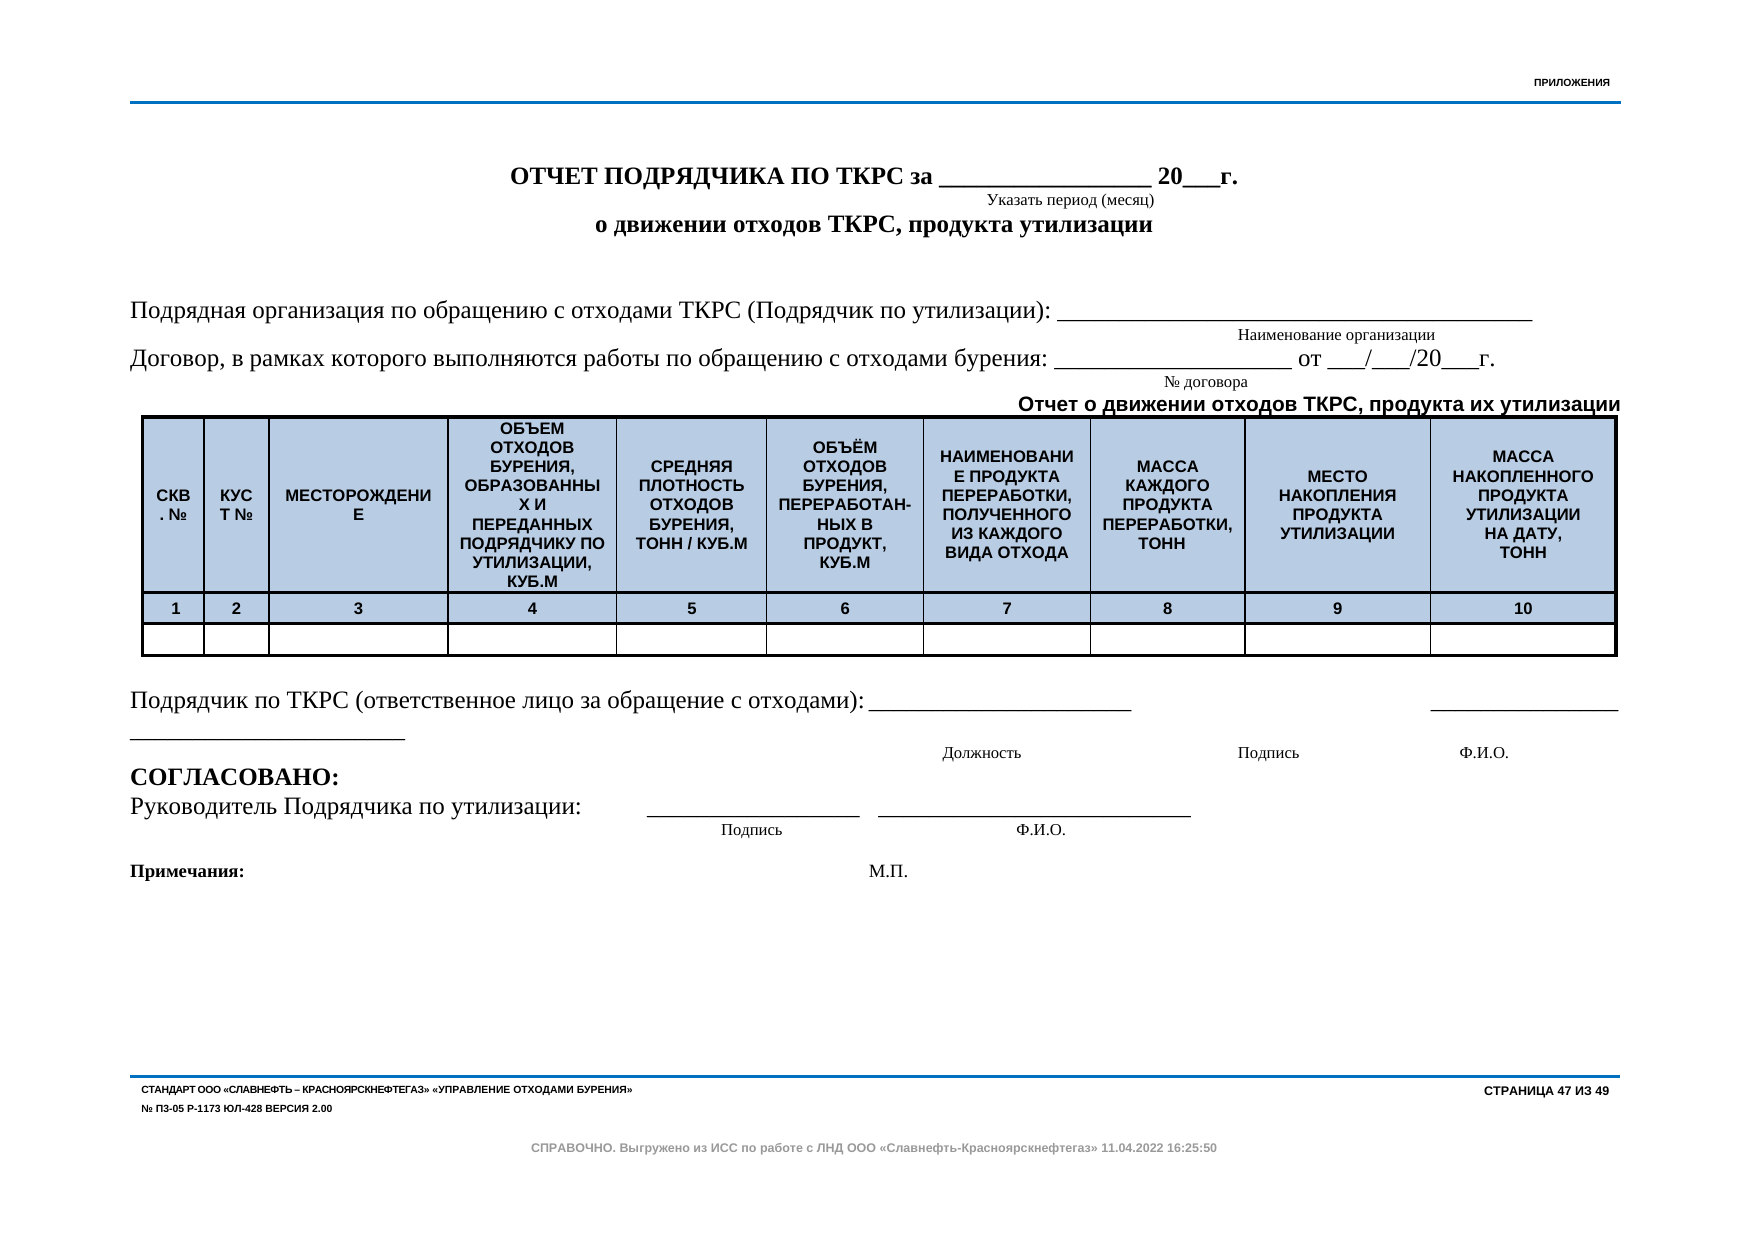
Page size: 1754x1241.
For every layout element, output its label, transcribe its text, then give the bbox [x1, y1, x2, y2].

table_header МЕСТОРОЖДЕНИЕ [270, 419, 447, 591]
table_cell [205, 625, 268, 653]
text Указать период (месяц) [130, 190, 1618, 209]
table_cell [767, 625, 923, 653]
table_cell 4 [449, 594, 616, 622]
table_cell [1246, 625, 1430, 653]
text Подпись Ф.И.О. [130, 819, 1618, 839]
text Должность Подпись Ф.И.О. [130, 743, 1618, 762]
table_cell [924, 625, 1090, 653]
table_cell 9 [1246, 594, 1430, 622]
text Примечания: М.П. [130, 860, 1618, 882]
table_cell 7 [924, 594, 1090, 622]
table_header КУСТ № [205, 419, 268, 591]
text Отчет о движении отходов ТКРС, продукта их утилизации [130, 391, 1621, 415]
table_header СРЕДНЯЯ ПЛОТНОСТЬ ОТХОДОВ БУРЕНИЯ, ТОНН / КУБ.М [617, 419, 766, 591]
text Договор, в рамках которого выполняются работы по обращению с отходами бурения: ___________________ от ___/___/20___г. [130, 343, 1618, 372]
table_header МЕСТО НАКОПЛЕНИЯ ПРОДУКТА УТИЛИЗАЦИИ [1246, 419, 1430, 591]
table_cell 3 [270, 594, 447, 622]
text СОГЛАСОВАНО: [130, 762, 1618, 791]
table_header СКВ. № [144, 419, 203, 591]
text № договора [130, 372, 1618, 391]
table_cell [270, 625, 447, 653]
table_cell 8 [1091, 594, 1244, 622]
text ОТЧЕТ ПОДРЯДЧИКА ПО ТКРС за _________________ 20___г. [130, 161, 1618, 190]
text Подрядная организация по обращению с отходами ТКРС (Подрядчик по утилизации): ______________________________________ [130, 296, 1618, 324]
table_cell 1 [144, 594, 203, 622]
text Наименование организации [130, 324, 1618, 343]
table_cell [449, 625, 616, 653]
text о движении отходов ТКРС, продукта утилизации [130, 209, 1618, 238]
table_header НАИМЕНОВАНИЕ ПРОДУКТА ПЕРЕРАБОТКИ, ПОЛУЧЕННОГО ИЗ КАЖДОГО ВИДА ОТХОДА [924, 419, 1090, 591]
table_cell [1091, 625, 1244, 653]
table_header МАССА НАКОПЛЕННОГО ПРОДУКТА УТИЛИЗАЦИИ НА ДАТУ, ТОНН [1431, 419, 1614, 591]
table_cell 10 [1431, 594, 1614, 622]
table_header ОБЪЁМ ОТХОДОВ БУРЕНИЯ, ПЕРЕРАБОТАН-НЫХ В ПРОДУКТ, КУБ.М [767, 419, 923, 591]
table_header МАССА КАЖДОГО ПРОДУКТА ПЕРЕРАБОТКИ, ТОНН [1091, 419, 1244, 591]
table_cell 2 [205, 594, 268, 622]
text Руководитель Подрядчика по утилизации: _________________ _________________________ [130, 791, 1618, 819]
table_cell 6 [767, 594, 923, 622]
table_cell [617, 625, 766, 653]
table_header ОБЪЕМ ОТХОДОВ БУРЕНИЯ, ОБРАЗОВАННЫХ И ПЕРЕДАННЫХ ПОДРЯДЧИКУ ПО УТИЛИЗАЦИИ, КУБ.М [449, 419, 616, 591]
table_cell [1431, 625, 1614, 653]
table_cell [144, 625, 203, 653]
text Подрядчик по ТКРС (ответственное лицо за обращение с отходами): _____________________ _______________ ______________________ [130, 685, 1618, 743]
table_cell 5 [617, 594, 766, 622]
